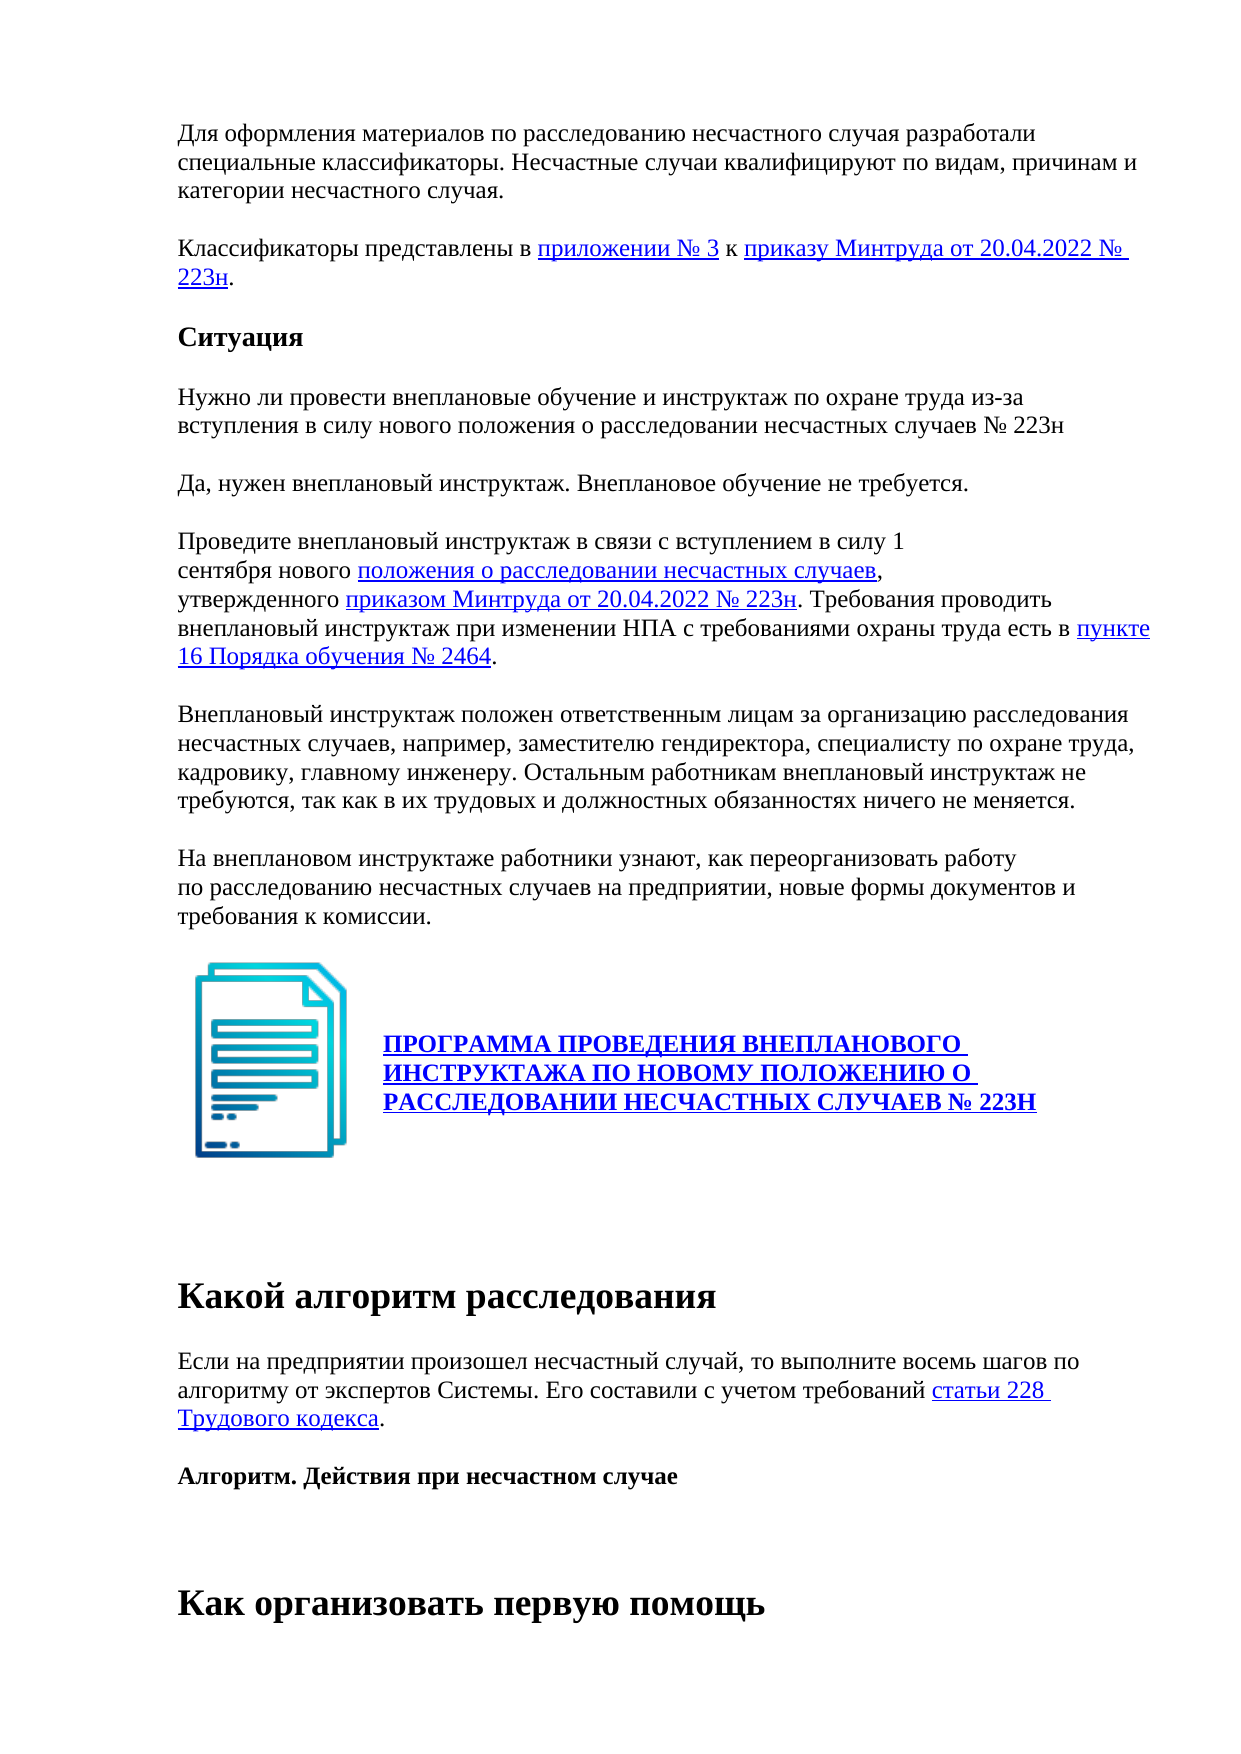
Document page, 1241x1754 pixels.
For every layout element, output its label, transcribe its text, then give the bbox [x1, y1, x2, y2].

text Алгоритм. Действия при несчастном случае [177, 1461, 1152, 1490]
text Классификаторы представлены в приложении № 3 к приказу Минтруда от 20.04.2022 № 223н. [177, 233, 1152, 291]
text Для оформления материалов по расследованию несчастного случая разработали специальные классификаторы. Несчастные случаи квалифицируют по видам, причинам и категории несчастного случая. [177, 118, 1152, 204]
text На внеплановом инструктаже работники узнают, как переорганизовать работу по расследованию несчастных случаев на предприятии, новые формы документов и требования к комиссии. [177, 843, 1152, 930]
text Если на предприятии произошел несчастный случай, то выполните восемь шагов по алгоритму от экспертов Системы. Его составили с учетом требований статьи 228 Трудового кодекса. [177, 1346, 1152, 1432]
text Проведите внеплановый инструктаж в связи с вступлением в силу 1 сентября нового положения о расследовании несчастных случаев, утвержденного приказом Минтруда от 20.04.2022 № 223н. Требования проводить внеплановый инструктаж при изменении НПА с требованиями охраны труда есть в пункте 16 Порядка обучения № 2464. [177, 526, 1152, 670]
text Внеплановый инструктаж положен ответственным лицам за организацию расследования несчастных случаев, например, заместителю гендиректора, специалисту по охране труда, кадровику, главному инженеру. Остальным работникам внеплановый инструктаж не требуются, так как в их трудовых и должностных обязанностях ничего не меняется. [177, 699, 1152, 814]
subtitle Какой алгоритм расследования [177, 1274, 1152, 1317]
table_header ПРОГРАММА ПРОВЕДЕНИЯ ВНЕПЛАНОВОГО ИНСТРУКТАЖА ПО НОВОМУ ПОЛОЖЕНИЮ О РАССЛЕДОВАНИИ НЕСЧАСТНЫХ СЛУЧАЕВ № 223Н [381, 959, 1150, 1187]
table_header [176, 959, 381, 1187]
subtitle Ситуация [177, 320, 1152, 353]
picture [177, 960, 378, 1161]
title Нужно ли провести внеплановые обучение и инструктаж по охране труда из-за вступления в силу нового положения о расследовании несчастных случаев № 223н [177, 382, 1152, 439]
subtitle Как организовать первую помощь [177, 1581, 1152, 1624]
text Да, нужен внеплановый инструктаж. Внеплановое обучение не требуется. [177, 468, 1152, 497]
